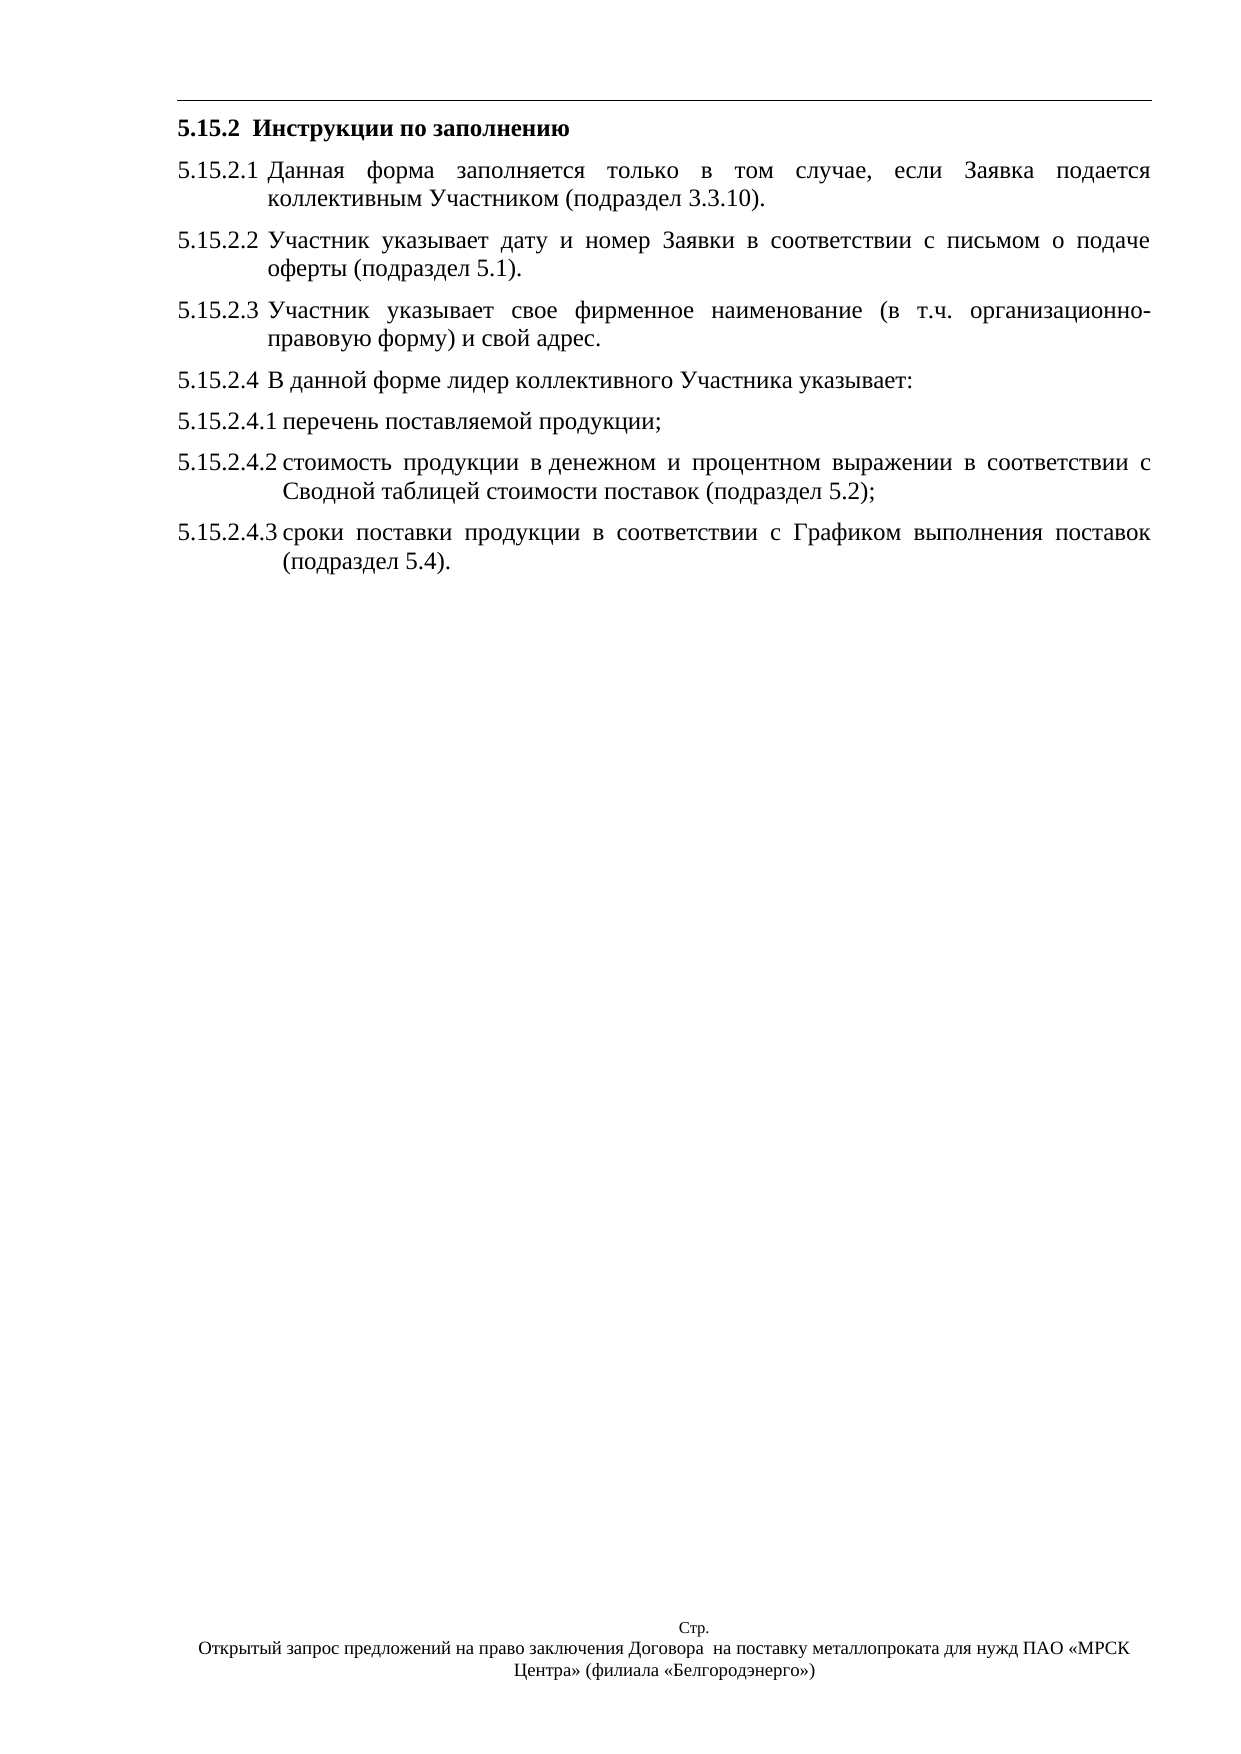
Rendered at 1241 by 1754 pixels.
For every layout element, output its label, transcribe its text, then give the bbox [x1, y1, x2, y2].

subtitle Инструкции по заполнению [177, 113, 1152, 142]
list Данная форма заполняется только в том случае, если Заявка подается коллективным Участником (подраздел 3.3.10). [177, 155, 1152, 212]
list перечень поставляемой продукции; [177, 406, 1152, 435]
list стоимость продукции в денежном и процентном выражении в соответствии с Сводной таблицей стоимости поставок (подраздел 5.2); [177, 447, 1152, 505]
list Участник указывает дату и номер Заявки в соответствии с письмом о подаче оферты (подраздел 5.1). [177, 225, 1152, 282]
list В данной форме лидер коллективного Участника указывает: [177, 365, 1152, 393]
list Участник указывает свое фирменное наименование (в т.ч. организационно-правовую форму) и свой адрес. [177, 295, 1152, 352]
list сроки поставки продукции в соответствии с Графиком выполнения поставок (подраздел 5.4). [177, 517, 1152, 575]
